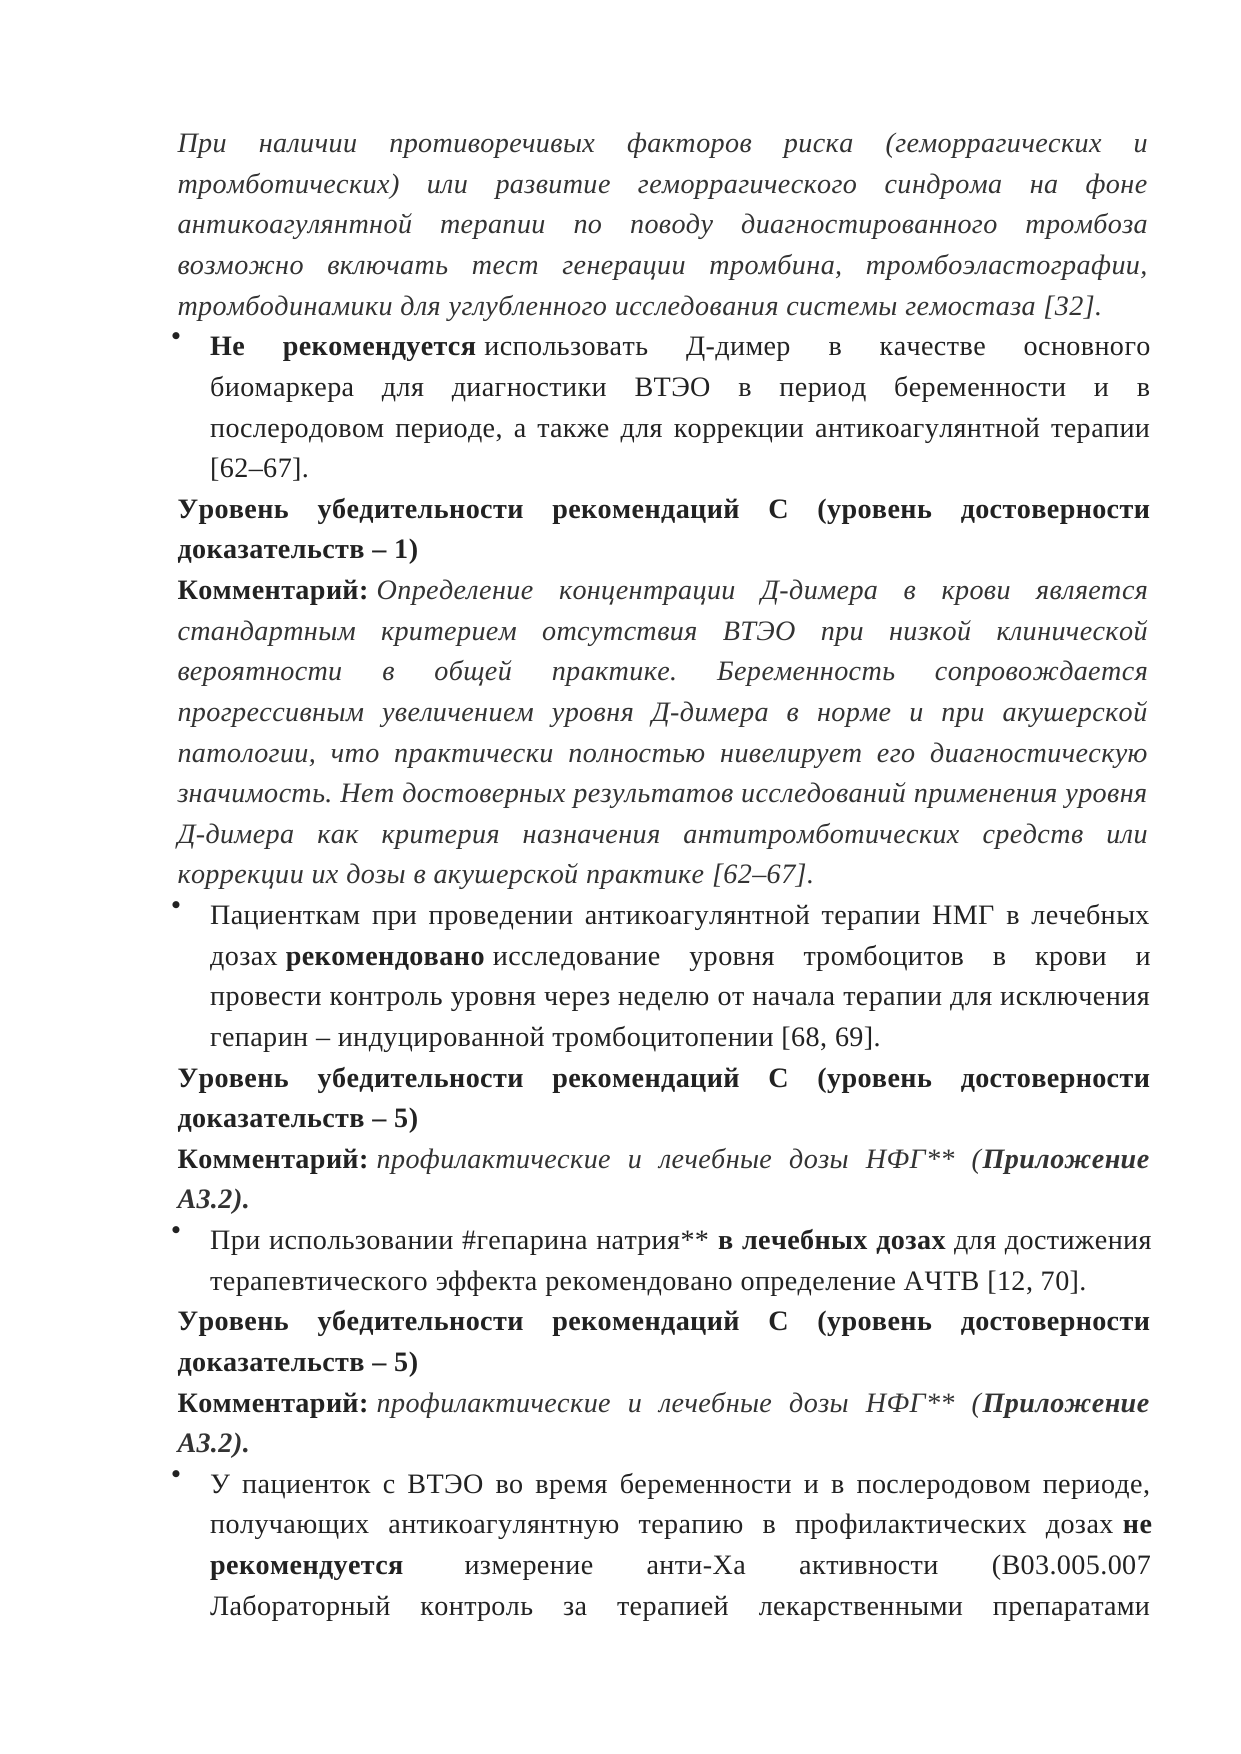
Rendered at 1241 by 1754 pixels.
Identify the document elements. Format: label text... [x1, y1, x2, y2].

text Комментарий: профилактические и лечебные дозы НФГ** (Приложение А3.2). [177, 1377, 1152, 1459]
text Комментарий: профилактические и лечебные дозы НФГ** (Приложение А3.2). [177, 1134, 1152, 1215]
text При наличии противоречивых факторов риска (геморрагических и тромботических) или развитие геморрагического синдрома на фоне антикоагулянтной терапии по поводу диагностированного тромбоза возможно включать тест генерации тромбина, тромбоэластографии, тромбодинамики для углубленного исследования системы гемостаза [32]. [177, 118, 1152, 321]
text Уровень убедительности рекомендаций С (уровень достоверности доказательств – 1) [177, 484, 1152, 565]
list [172, 1459, 1152, 1621]
text Уровень убедительности рекомендаций С (уровень достоверности доказательств – 5) [177, 1296, 1152, 1377]
list При использовании #гепарина натрия** в лечебных дозах для достижения терапевтического эффекта рекомендовано определение АЧТВ [12, 70]. [172, 1215, 1152, 1296]
list Не рекомендуется использовать Д-димер в качестве основного биомаркера для диагностики ВТЭО в период беременности и в послеродовом периоде, а также для коррекции антикоагулянтной терапии [62–67]. [172, 321, 1152, 484]
text Комментарий: Определение концентрации Д-димера в крови является стандартным критерием отсутствия ВТЭО при низкой клинической вероятности в общей практике. Беременность сопровождается прогрессивным увеличением уровня Д-димера в норме и при акушерской патологии, что практически полностью нивелирует его диагностическую значимость. Нет достоверных результатов исследований применения уровня Д-димера как критерия назначения антитромботических средств или коррекции их дозы в акушерской практике [62–67]. [177, 565, 1152, 890]
text Уровень убедительности рекомендаций С (уровень достоверности доказательств – 5) [177, 1052, 1152, 1134]
list Пациенткам при проведении антикоагулянтной терапии НМГ в лечебных дозах рекомендовано исследование уровня тромбоцитов в крови и провести контроль уровня через неделю от начала терапии для исключения гепарин – индуцированной тромбоцитопении [68, 69]. [172, 890, 1152, 1052]
